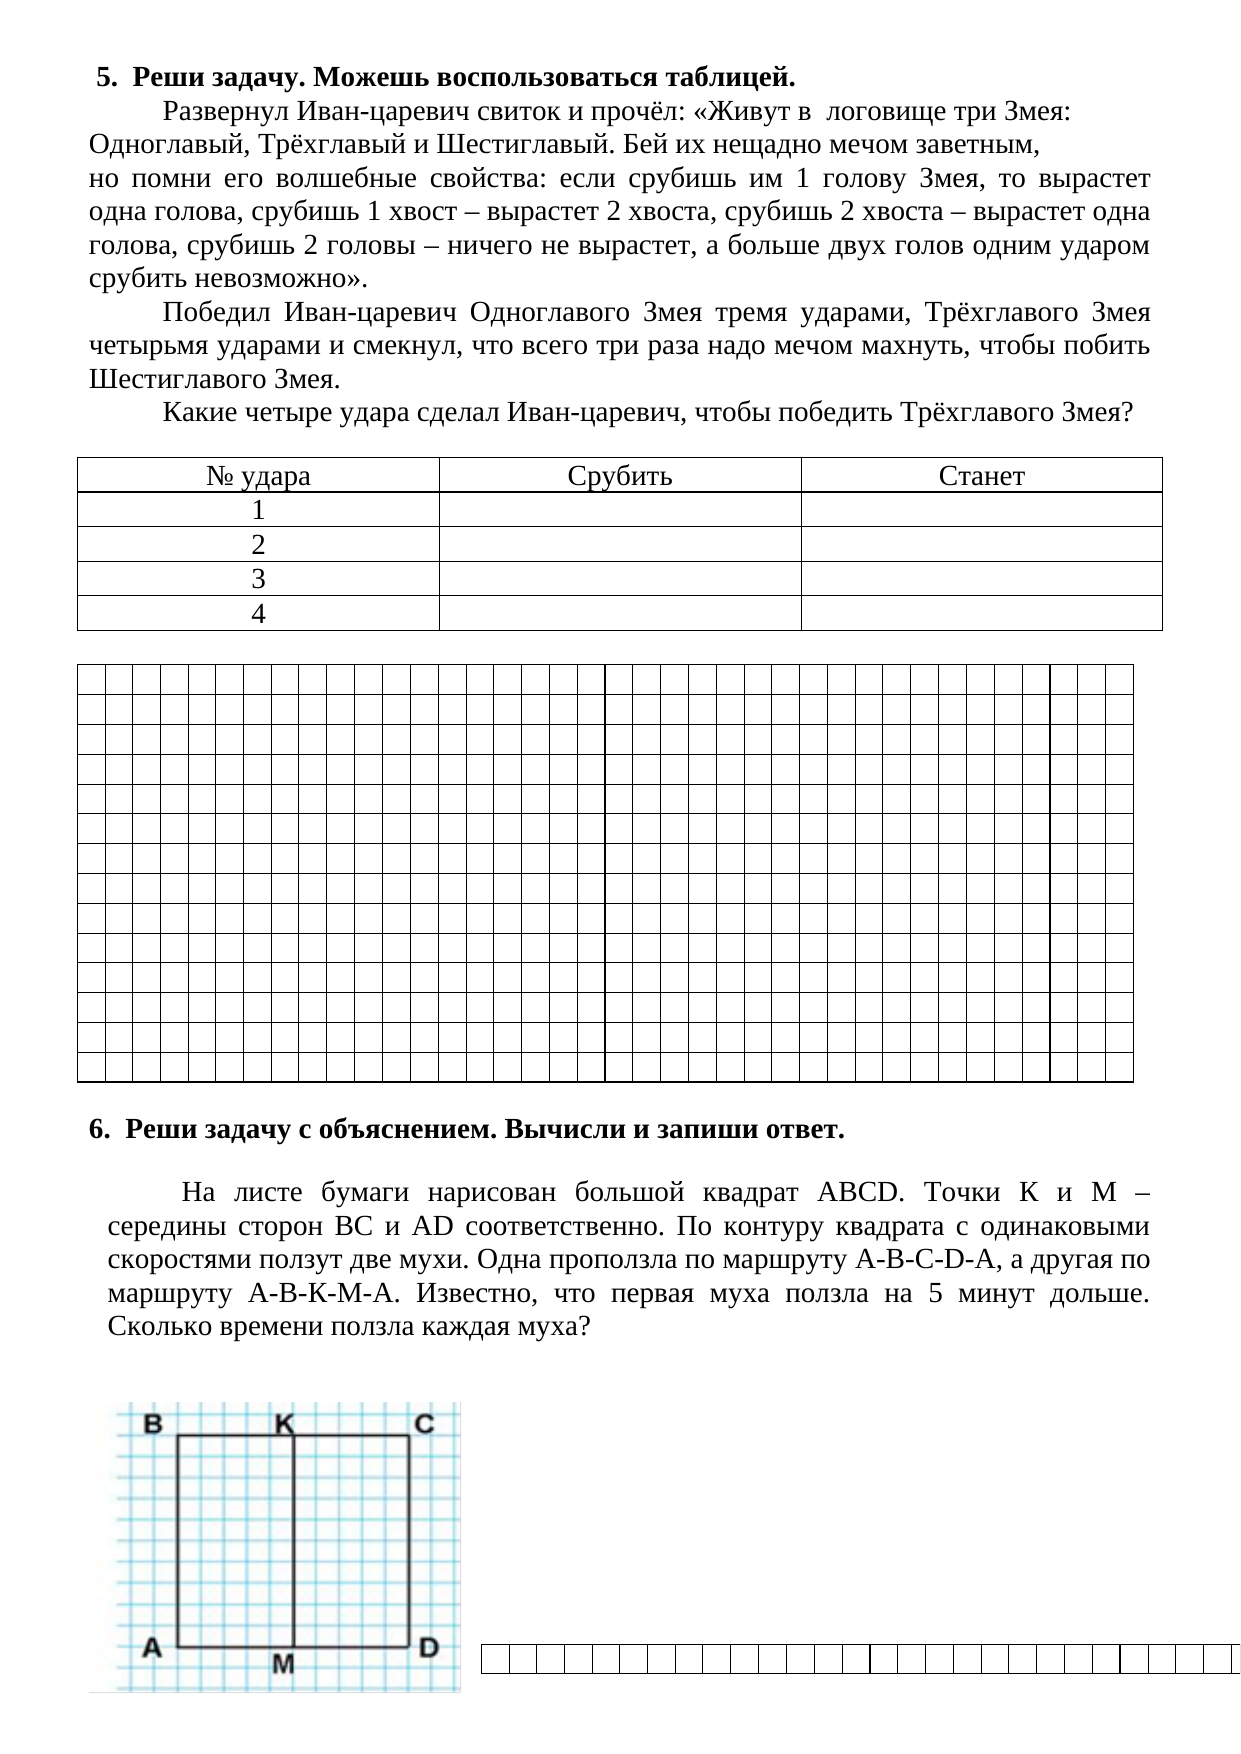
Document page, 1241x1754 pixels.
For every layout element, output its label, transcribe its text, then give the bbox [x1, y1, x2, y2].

table_header [216, 665, 243, 694]
table_cell [327, 844, 354, 873]
table_cell [856, 1023, 882, 1052]
table_cell [1106, 1023, 1133, 1052]
table_header [926, 1645, 953, 1673]
table_cell [550, 1053, 577, 1081]
table_cell [1106, 725, 1133, 754]
table_cell [689, 904, 716, 932]
table_cell [355, 844, 382, 873]
table_cell [494, 934, 521, 962]
table_cell [1106, 934, 1133, 962]
table_cell [216, 755, 243, 783]
table_cell [578, 1023, 604, 1052]
table_cell [355, 755, 382, 783]
table_cell [189, 1053, 215, 1081]
table_cell [327, 725, 354, 754]
table_cell [661, 1023, 688, 1052]
table_cell [133, 695, 160, 724]
table_cell [995, 1023, 1022, 1052]
table_cell [1023, 844, 1049, 873]
table_cell [772, 725, 799, 754]
table_cell [133, 755, 160, 783]
table_cell [828, 725, 855, 754]
table_cell [299, 755, 326, 783]
table_cell [911, 695, 938, 724]
table_cell [439, 844, 466, 873]
table_cell [802, 493, 1162, 526]
table_cell [244, 1053, 271, 1081]
table_cell [550, 695, 577, 724]
table_header [1051, 665, 1077, 694]
table_cell [800, 785, 827, 813]
table_cell [78, 1023, 105, 1052]
table_cell [578, 725, 604, 754]
table_cell [161, 785, 188, 813]
table_cell [911, 1023, 938, 1052]
table_cell [106, 874, 132, 903]
table_cell [299, 993, 326, 1022]
table_cell [967, 1023, 994, 1052]
table_cell [327, 755, 354, 783]
table_cell [522, 844, 549, 873]
table_cell [355, 1023, 382, 1052]
table_cell [717, 755, 744, 783]
table_cell [1106, 874, 1133, 903]
table_cell [633, 755, 660, 783]
table_cell [550, 844, 577, 873]
table_cell [189, 1023, 215, 1052]
table_header [967, 665, 994, 694]
table_cell [661, 993, 688, 1022]
table_cell [189, 934, 215, 962]
table_cell [939, 755, 966, 783]
table_cell [440, 596, 801, 630]
table_cell [411, 963, 438, 992]
table_cell [439, 785, 466, 813]
table_header [133, 665, 160, 694]
table_header Срубить [440, 458, 801, 491]
text 5. Реши задачу. Можешь воспользоваться таблицей. [89, 59, 1152, 93]
table_cell [383, 695, 410, 724]
table_cell [578, 695, 604, 724]
table_header [1009, 1645, 1036, 1673]
table_cell [411, 755, 438, 783]
table_cell [995, 814, 1022, 843]
table_cell [856, 904, 882, 932]
table_header [537, 1645, 564, 1673]
table_header [106, 665, 132, 694]
table_cell [828, 934, 855, 962]
table_cell [467, 844, 493, 873]
table_header [717, 665, 744, 694]
table_cell [550, 904, 577, 932]
table_cell [995, 695, 1022, 724]
table_header [911, 665, 938, 694]
table_cell [883, 1023, 910, 1052]
text Победил Иван-царевич Одноглавого Змея тремя ударами, Трёхглавого Змея четырьмя ударами и смекнул, что всего три раза надо мечом махнуть, чтобы побить Шестиглавого Змея. [89, 294, 1152, 394]
table_cell [106, 934, 132, 962]
table_cell [633, 904, 660, 932]
table_cell [911, 1053, 938, 1081]
table_cell [1051, 904, 1077, 932]
table_cell [995, 1053, 1022, 1081]
table_header [78, 665, 105, 694]
table_cell [995, 755, 1022, 783]
table_cell [411, 874, 438, 903]
table_header [411, 665, 438, 694]
table_cell [522, 1023, 549, 1052]
table_header [161, 665, 188, 694]
table_header [522, 665, 549, 694]
table_cell [522, 755, 549, 783]
table_cell [467, 695, 493, 724]
table_cell [800, 904, 827, 932]
table_cell [689, 963, 716, 992]
table_cell [467, 1023, 493, 1052]
table_cell [717, 1053, 744, 1081]
table_cell [939, 1023, 966, 1052]
table_cell [995, 725, 1022, 754]
table_cell [800, 934, 827, 962]
table_cell [161, 814, 188, 843]
table_cell [689, 1053, 716, 1081]
table_cell [772, 785, 799, 813]
table_cell [244, 725, 271, 754]
table_cell [883, 874, 910, 903]
table_header [327, 665, 354, 694]
table_cell [78, 874, 105, 903]
table_cell [800, 814, 827, 843]
table_cell [802, 527, 1162, 561]
table_cell [439, 695, 466, 724]
table_cell [661, 1053, 688, 1081]
table_cell [272, 695, 298, 724]
table_cell [578, 814, 604, 843]
table_header [815, 1645, 842, 1673]
table_cell [939, 934, 966, 962]
table_cell [383, 1023, 410, 1052]
table_cell [1078, 904, 1105, 932]
table_cell [133, 934, 160, 962]
table_cell [106, 1053, 132, 1081]
table_header [731, 1645, 758, 1673]
table_cell [828, 785, 855, 813]
table_cell [1023, 814, 1049, 843]
table_cell [355, 695, 382, 724]
table_cell [1051, 725, 1077, 754]
table_cell [522, 814, 549, 843]
table_cell [1106, 814, 1133, 843]
table_cell [1078, 725, 1105, 754]
table_cell [299, 844, 326, 873]
table_cell [550, 874, 577, 903]
table_cell [745, 904, 771, 932]
table_cell [327, 874, 354, 903]
table_cell [1051, 1053, 1077, 1081]
table_cell [995, 934, 1022, 962]
text но помни его волшебные свойства: если срубишь им 1 голову Змея, то вырастет одна голова, срубишь 1 хвост – вырастет 2 хвоста, срубишь 2 хвоста – вырастет одна голова, срубишь 2 головы – ничего не вырастет, а больше двух голов одним ударом срубить невозможно». [89, 160, 1152, 294]
table_cell [216, 874, 243, 903]
table_cell [828, 1023, 855, 1052]
table_cell [661, 904, 688, 932]
table_cell [78, 725, 105, 754]
table_cell [606, 725, 632, 754]
table_cell [383, 904, 410, 932]
table_cell [467, 814, 493, 843]
table_cell [522, 785, 549, 813]
table_cell [439, 725, 466, 754]
table_cell [939, 785, 966, 813]
table_cell [828, 874, 855, 903]
table_cell [439, 1053, 466, 1081]
table_cell [1023, 934, 1049, 962]
table_cell [717, 725, 744, 754]
table_cell [745, 785, 771, 813]
table_cell [689, 874, 716, 903]
table_cell [1078, 934, 1105, 962]
table_cell [383, 785, 410, 813]
table_cell [244, 904, 271, 932]
table_cell [522, 1053, 549, 1081]
table_cell [689, 695, 716, 724]
table_header [856, 665, 882, 694]
table_cell [272, 785, 298, 813]
table_cell [1078, 755, 1105, 783]
table_cell [411, 1023, 438, 1052]
table_cell [633, 844, 660, 873]
table_cell [911, 725, 938, 754]
table_header [703, 1645, 730, 1673]
table_cell [856, 874, 882, 903]
table_cell [439, 963, 466, 992]
table_header [843, 1645, 869, 1673]
table_cell [467, 1053, 493, 1081]
table_cell [883, 963, 910, 992]
table_cell [133, 993, 160, 1022]
table_cell [802, 562, 1162, 595]
table_cell [1078, 874, 1105, 903]
table_cell [717, 1023, 744, 1052]
table_cell [661, 934, 688, 962]
table_cell [411, 993, 438, 1022]
table_cell [383, 814, 410, 843]
table_cell [717, 844, 744, 873]
table_cell [967, 934, 994, 962]
table_cell [606, 844, 632, 873]
table_cell [161, 725, 188, 754]
table_cell [717, 695, 744, 724]
table_cell [911, 755, 938, 783]
table_header [189, 665, 215, 694]
table_cell [1051, 963, 1077, 992]
table_cell [883, 934, 910, 962]
table_cell [1106, 1053, 1133, 1081]
table_header [1149, 1645, 1175, 1673]
text На листе бумаги нарисован большой квадрат АВСD. Точки К и М – середины сторон ВС и АD соответственно. По контуру квадрата с одинаковыми скоростями ползут две мухи. Одна проползла по маршруту А-В-С-D-А, а другая по маршруту А-В-К-М-А. Известно, что первая муха ползла на 5 минут дольше. Сколько времени ползла каждая муха? [107, 1174, 1152, 1342]
table_cell [689, 755, 716, 783]
table_cell [802, 596, 1162, 630]
table_cell [216, 993, 243, 1022]
table_cell [383, 844, 410, 873]
table_cell [1078, 844, 1105, 873]
table_cell [1051, 814, 1077, 843]
table_cell [106, 785, 132, 813]
table_cell [1051, 934, 1077, 962]
table_cell [661, 725, 688, 754]
table_header [954, 1645, 981, 1673]
table_cell [189, 844, 215, 873]
table_cell [411, 695, 438, 724]
table_cell [856, 755, 882, 783]
table_cell [800, 1023, 827, 1052]
table_cell [828, 963, 855, 992]
table_cell [689, 814, 716, 843]
table_cell [717, 904, 744, 932]
table_cell [995, 904, 1022, 932]
table_cell [189, 814, 215, 843]
table_cell [995, 993, 1022, 1022]
table_cell [745, 725, 771, 754]
table_cell [856, 844, 882, 873]
table_cell [78, 785, 105, 813]
table_cell [440, 493, 801, 526]
table_cell [411, 844, 438, 873]
table_header [482, 1645, 509, 1673]
table_cell 4 [78, 596, 439, 630]
table_cell [106, 755, 132, 783]
table_header [1023, 665, 1049, 694]
table_cell [689, 1023, 716, 1052]
table_cell [272, 844, 298, 873]
table_cell [522, 695, 549, 724]
table_cell [494, 844, 521, 873]
table_cell [1106, 844, 1133, 873]
table_cell [745, 755, 771, 783]
table_cell [161, 1053, 188, 1081]
table_cell [1051, 844, 1077, 873]
table_header [1176, 1645, 1203, 1673]
table_cell [550, 725, 577, 754]
table_cell [606, 695, 632, 724]
table_cell [355, 904, 382, 932]
table_cell [772, 814, 799, 843]
table_cell [689, 785, 716, 813]
table_cell [606, 934, 632, 962]
table_cell [1023, 963, 1049, 992]
table_cell [828, 695, 855, 724]
table_cell [272, 934, 298, 962]
table_cell [355, 1053, 382, 1081]
table_header [787, 1645, 814, 1673]
table_cell [244, 1023, 271, 1052]
table_cell [1078, 1053, 1105, 1081]
table_cell [467, 993, 493, 1022]
table_cell [133, 785, 160, 813]
table_cell [633, 695, 660, 724]
table_cell [355, 993, 382, 1022]
table_header [883, 665, 910, 694]
table_cell [1051, 755, 1077, 783]
table_cell [161, 755, 188, 783]
table_cell [967, 725, 994, 754]
table_header [871, 1645, 897, 1673]
table_cell [883, 1053, 910, 1081]
table_cell [411, 904, 438, 932]
table_cell [355, 814, 382, 843]
table_cell [439, 993, 466, 1022]
table_cell [550, 993, 577, 1022]
table_cell [299, 695, 326, 724]
table_cell [161, 934, 188, 962]
table_cell [661, 963, 688, 992]
table_cell [856, 993, 882, 1022]
text Развернул Иван-царевич свиток и прочёл: «Живут в логовище три Змея: [89, 93, 1152, 126]
table_cell [939, 904, 966, 932]
table_cell [661, 755, 688, 783]
table_cell [78, 695, 105, 724]
table_cell [244, 814, 271, 843]
table_cell [550, 755, 577, 783]
table_cell [106, 725, 132, 754]
table_cell 1 [78, 493, 439, 526]
table_cell [161, 904, 188, 932]
table_header [578, 665, 604, 694]
table_cell [661, 695, 688, 724]
table_cell [439, 874, 466, 903]
table_cell [883, 904, 910, 932]
table_cell [800, 874, 827, 903]
table_cell [1106, 755, 1133, 783]
table_cell [578, 904, 604, 932]
table_cell [494, 755, 521, 783]
table_cell [355, 874, 382, 903]
table_cell [494, 785, 521, 813]
table_cell [189, 963, 215, 992]
table_cell [578, 963, 604, 992]
table_cell [911, 844, 938, 873]
table_cell [967, 814, 994, 843]
table_cell [745, 934, 771, 962]
table_cell [383, 874, 410, 903]
table_cell [494, 695, 521, 724]
table_cell [78, 993, 105, 1022]
table_cell [522, 963, 549, 992]
table_cell [411, 1053, 438, 1081]
table_cell [967, 993, 994, 1022]
table_cell [800, 725, 827, 754]
table_header [982, 1645, 1008, 1673]
table_cell [133, 814, 160, 843]
table_cell [161, 844, 188, 873]
table_cell [411, 814, 438, 843]
table_header [939, 665, 966, 694]
table_header [1093, 1645, 1119, 1673]
table_cell [550, 1023, 577, 1052]
table_cell [689, 725, 716, 754]
table_cell [883, 814, 910, 843]
table_cell [967, 1053, 994, 1081]
table_cell [606, 814, 632, 843]
table_cell [883, 844, 910, 873]
table_cell [800, 695, 827, 724]
table_cell [772, 993, 799, 1022]
table_cell [244, 934, 271, 962]
table_cell [216, 695, 243, 724]
table_header № удара [78, 458, 439, 491]
table_cell [1106, 695, 1133, 724]
table_cell [467, 934, 493, 962]
table_cell [633, 934, 660, 962]
table_cell [1106, 963, 1133, 992]
table_cell [106, 814, 132, 843]
table_cell [78, 1053, 105, 1081]
table_cell [244, 993, 271, 1022]
table_cell [995, 844, 1022, 873]
table_cell [606, 1053, 632, 1081]
table_cell [772, 695, 799, 724]
table_cell [299, 934, 326, 962]
table_header [565, 1645, 592, 1673]
table_cell [1078, 695, 1105, 724]
table_cell [327, 1023, 354, 1052]
table_header [1232, 1645, 1240, 1673]
table_cell [883, 725, 910, 754]
table_cell [578, 844, 604, 873]
table_cell [272, 814, 298, 843]
table_cell [911, 934, 938, 962]
table_cell [772, 844, 799, 873]
table_cell [856, 934, 882, 962]
table_cell [967, 755, 994, 783]
table_cell [856, 1053, 882, 1081]
table_cell [272, 963, 298, 992]
table_cell [494, 904, 521, 932]
table_cell [78, 934, 105, 962]
table_cell [883, 785, 910, 813]
table_cell [800, 844, 827, 873]
table_cell [244, 874, 271, 903]
table_cell [883, 755, 910, 783]
table_cell [272, 904, 298, 932]
table_cell [606, 1023, 632, 1052]
table_cell [939, 695, 966, 724]
table_cell [578, 934, 604, 962]
table_cell [244, 785, 271, 813]
table_cell [78, 963, 105, 992]
table_cell [606, 993, 632, 1022]
table_cell [1051, 1023, 1077, 1052]
table_cell [106, 904, 132, 932]
table_cell [995, 785, 1022, 813]
table_cell [939, 814, 966, 843]
table_header [745, 665, 771, 694]
table_cell [772, 904, 799, 932]
table_cell [856, 785, 882, 813]
text Одноглавый, Трёхглавый и Шестиглавый. Бей их нещадно мечом заветным, [89, 126, 1152, 160]
table_cell [383, 934, 410, 962]
table_cell [216, 934, 243, 962]
table_cell [327, 993, 354, 1022]
table_cell [439, 904, 466, 932]
table_cell [578, 785, 604, 813]
table_cell [78, 904, 105, 932]
picture [88, 1402, 463, 1695]
table_cell [383, 725, 410, 754]
table_header [759, 1645, 786, 1673]
table_cell [216, 814, 243, 843]
table_cell [383, 755, 410, 783]
table_cell [189, 904, 215, 932]
table_header [1121, 1645, 1148, 1673]
table_cell [216, 904, 243, 932]
table_header [676, 1645, 702, 1673]
table_cell [355, 934, 382, 962]
table_cell [299, 1023, 326, 1052]
table_cell [133, 904, 160, 932]
table_cell [106, 963, 132, 992]
table_cell [606, 755, 632, 783]
table_cell [911, 785, 938, 813]
table_cell 2 [78, 527, 439, 561]
table_cell [745, 874, 771, 903]
table_header [510, 1645, 536, 1673]
table_header [828, 665, 855, 694]
table_header [995, 665, 1022, 694]
table_cell [494, 874, 521, 903]
table_cell [216, 844, 243, 873]
table_cell [661, 785, 688, 813]
table_cell [550, 814, 577, 843]
table_cell [327, 785, 354, 813]
table_cell [355, 963, 382, 992]
table_cell [661, 814, 688, 843]
table_cell [828, 844, 855, 873]
table_cell [578, 755, 604, 783]
table_cell [383, 963, 410, 992]
table_cell [1078, 993, 1105, 1022]
table_cell [828, 814, 855, 843]
table_cell [911, 874, 938, 903]
table_cell [939, 1053, 966, 1081]
table_header [244, 665, 271, 694]
table_cell [1051, 695, 1077, 724]
table_cell [272, 755, 298, 783]
table_cell [745, 814, 771, 843]
table_cell [745, 695, 771, 724]
table_cell [78, 755, 105, 783]
table_cell [411, 725, 438, 754]
table_header [550, 665, 577, 694]
table_cell [717, 993, 744, 1022]
table_cell [578, 993, 604, 1022]
table_cell [106, 844, 132, 873]
table_cell [1023, 725, 1049, 754]
table_cell [161, 695, 188, 724]
table_cell [578, 1053, 604, 1081]
table_cell [689, 934, 716, 962]
table_cell [439, 1023, 466, 1052]
table_cell [606, 785, 632, 813]
table_cell [299, 1053, 326, 1081]
table_cell [299, 904, 326, 932]
table_cell [106, 993, 132, 1022]
table_cell [78, 844, 105, 873]
table_cell [856, 963, 882, 992]
table_cell [494, 1023, 521, 1052]
table_cell [522, 874, 549, 903]
table_cell [440, 527, 801, 561]
table_cell [439, 755, 466, 783]
table_cell [1023, 1053, 1049, 1081]
table_cell [995, 874, 1022, 903]
table_cell [745, 963, 771, 992]
table_cell [161, 963, 188, 992]
table_cell [828, 1053, 855, 1081]
table_cell [995, 963, 1022, 992]
table_header [772, 665, 799, 694]
table_cell [1078, 963, 1105, 992]
table_cell [1106, 904, 1133, 932]
table_cell [967, 785, 994, 813]
table_cell [161, 993, 188, 1022]
table_cell [383, 993, 410, 1022]
table_cell [856, 814, 882, 843]
table_cell [1078, 1023, 1105, 1052]
table_cell [133, 844, 160, 873]
table_cell [689, 844, 716, 873]
table_cell [745, 844, 771, 873]
table_header [1065, 1645, 1092, 1673]
table_cell [161, 874, 188, 903]
table_cell [772, 755, 799, 783]
table_header [439, 665, 466, 694]
table_cell [189, 993, 215, 1022]
table_cell [772, 934, 799, 962]
table_header [1204, 1645, 1231, 1673]
table_cell [828, 755, 855, 783]
table_cell [717, 785, 744, 813]
table_cell [967, 904, 994, 932]
table_cell [633, 874, 660, 903]
table_cell [550, 934, 577, 962]
table_cell [1023, 1023, 1049, 1052]
table_cell [1106, 785, 1133, 813]
table_cell [772, 1053, 799, 1081]
table_cell [244, 755, 271, 783]
table_header [272, 665, 298, 694]
table_cell [522, 993, 549, 1022]
table_header [648, 1645, 675, 1673]
table_cell [272, 725, 298, 754]
table_cell [522, 904, 549, 932]
table_cell [299, 725, 326, 754]
table_cell [411, 934, 438, 962]
table_cell [244, 695, 271, 724]
table_cell [133, 874, 160, 903]
table_cell [828, 904, 855, 932]
table_cell [1023, 785, 1049, 813]
table_cell [133, 1023, 160, 1052]
table_cell [661, 874, 688, 903]
table_cell [106, 1023, 132, 1052]
table_cell [272, 993, 298, 1022]
table_cell [606, 904, 632, 932]
table_cell [578, 874, 604, 903]
table_header [689, 665, 716, 694]
table_cell [272, 1023, 298, 1052]
table_cell [883, 993, 910, 1022]
table_cell [606, 963, 632, 992]
table_cell [717, 963, 744, 992]
table_cell [467, 904, 493, 932]
table_cell [383, 1053, 410, 1081]
table_cell [299, 963, 326, 992]
table_cell [717, 934, 744, 962]
table_cell [1051, 993, 1077, 1022]
table_cell [606, 874, 632, 903]
table_cell [717, 874, 744, 903]
table_header [633, 665, 660, 694]
table_cell [494, 963, 521, 992]
table_cell [189, 725, 215, 754]
table_cell [216, 725, 243, 754]
table_cell [772, 1023, 799, 1052]
table_cell [911, 993, 938, 1022]
table_cell [467, 755, 493, 783]
table_cell [244, 963, 271, 992]
table_cell [1023, 755, 1049, 783]
table_cell [1106, 993, 1133, 1022]
table_cell [939, 874, 966, 903]
table_cell [216, 963, 243, 992]
table_header [494, 665, 521, 694]
table_cell [189, 695, 215, 724]
table_cell [689, 993, 716, 1022]
table_cell [522, 725, 549, 754]
table_cell [661, 844, 688, 873]
table_cell [967, 844, 994, 873]
table_cell [550, 963, 577, 992]
table_cell [911, 963, 938, 992]
table_cell [967, 963, 994, 992]
table_cell [633, 725, 660, 754]
table_header [1078, 665, 1105, 694]
table_cell [327, 814, 354, 843]
table_header [620, 1645, 647, 1673]
table_cell [272, 1053, 298, 1081]
table_header [898, 1645, 925, 1673]
table_cell [189, 785, 215, 813]
table_cell [327, 695, 354, 724]
table_cell [78, 814, 105, 843]
table_header [593, 1645, 619, 1673]
table_cell [522, 934, 549, 962]
table_cell [1023, 874, 1049, 903]
table_cell [327, 904, 354, 932]
table_cell [1078, 814, 1105, 843]
table_cell [772, 874, 799, 903]
table_cell [133, 963, 160, 992]
table_cell [800, 993, 827, 1022]
table_cell [800, 963, 827, 992]
table_header [661, 665, 688, 694]
table_cell [494, 814, 521, 843]
table_cell [216, 1053, 243, 1081]
table_cell [327, 934, 354, 962]
table_header [467, 665, 493, 694]
table_header Станет [802, 458, 1162, 491]
table_cell [633, 1023, 660, 1052]
table_cell [856, 725, 882, 754]
table_cell [272, 874, 298, 903]
table_cell [467, 963, 493, 992]
table_cell [883, 695, 910, 724]
table_cell [939, 963, 966, 992]
table_cell [745, 993, 771, 1022]
table_cell 3 [78, 562, 439, 595]
table_cell [939, 844, 966, 873]
table_cell [299, 814, 326, 843]
table_cell [106, 695, 132, 724]
table_header [800, 665, 827, 694]
table_cell [133, 1053, 160, 1081]
table_cell [633, 1053, 660, 1081]
text 6. Реши задачу с объяснением. Вычисли и запиши ответ. [89, 1112, 1152, 1145]
table_cell [745, 1053, 771, 1081]
table_cell [216, 785, 243, 813]
table_cell [1023, 904, 1049, 932]
table_header [355, 665, 382, 694]
table_cell [440, 562, 801, 595]
table_header [1106, 665, 1133, 694]
text Какие четыре удара сделал Иван-царевич, чтобы победить Трёхглавого Змея? [89, 394, 1152, 428]
table_cell [772, 963, 799, 992]
table_cell [550, 785, 577, 813]
table_cell [1023, 695, 1049, 724]
table_cell [717, 814, 744, 843]
table_cell [494, 725, 521, 754]
table_cell [939, 993, 966, 1022]
table_header [299, 665, 326, 694]
table_cell [1078, 785, 1105, 813]
table_cell [828, 993, 855, 1022]
table_cell [467, 874, 493, 903]
table_cell [967, 695, 994, 724]
table_cell [1023, 993, 1049, 1022]
table_cell [856, 695, 882, 724]
table_cell [633, 814, 660, 843]
table_cell [244, 844, 271, 873]
table_cell [133, 725, 160, 754]
table_cell [1051, 874, 1077, 903]
table_cell [467, 785, 493, 813]
table_cell [467, 725, 493, 754]
table_cell [299, 785, 326, 813]
table_cell [355, 785, 382, 813]
table_header [383, 665, 410, 694]
table_cell [911, 814, 938, 843]
table_cell [327, 1053, 354, 1081]
table_cell [216, 1023, 243, 1052]
table_cell [494, 993, 521, 1022]
table_cell [800, 755, 827, 783]
table_cell [411, 785, 438, 813]
table_cell [327, 963, 354, 992]
table_cell [800, 1053, 827, 1081]
table_cell [911, 904, 938, 932]
table_cell [189, 755, 215, 783]
table_cell [494, 1053, 521, 1081]
table_header [1037, 1645, 1064, 1673]
table_cell [355, 725, 382, 754]
table_cell [189, 874, 215, 903]
table_cell [439, 814, 466, 843]
table_cell [745, 1023, 771, 1052]
table_cell [633, 993, 660, 1022]
table_cell [939, 725, 966, 754]
table_cell [439, 934, 466, 962]
table_cell [633, 785, 660, 813]
table_cell [299, 874, 326, 903]
table_cell [1051, 785, 1077, 813]
table_cell [161, 1023, 188, 1052]
table_header [606, 665, 632, 694]
table_cell [967, 874, 994, 903]
table_cell [633, 963, 660, 992]
